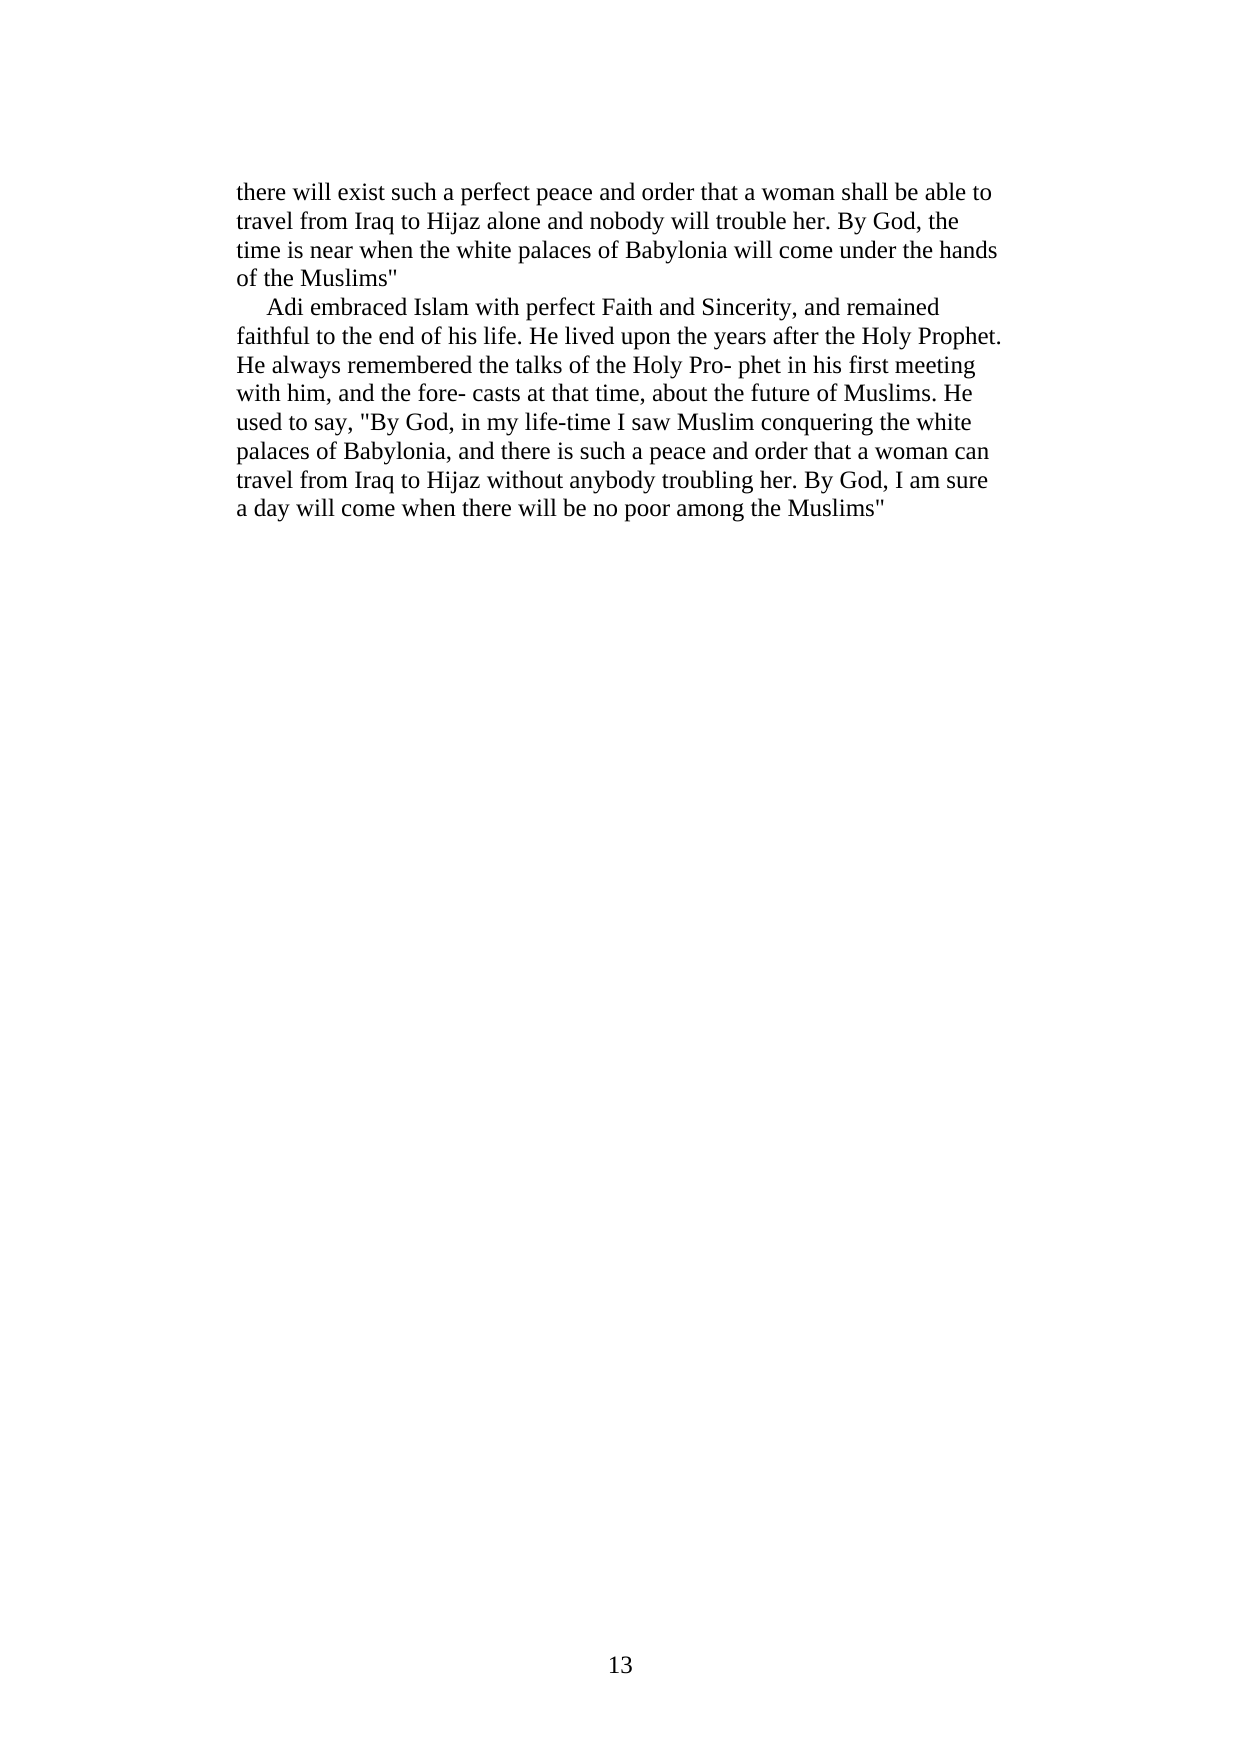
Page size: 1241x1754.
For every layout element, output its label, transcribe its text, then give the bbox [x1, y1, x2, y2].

text Adi embraced Islam with perfect Faith and Sincerity, and remained faithful to the end of his life. He lived upon the years after the Holy Prophet. He always remembered the talks of the Holy Pro- phet in his first meeting with him, and the fore- casts at that time, about the future of Muslims. He used to say, "By God, in my life-time I saw Muslim conquering the white palaces of Babylonia, and there is such a peace and order that a woman can travel from Iraq to Hijaz without anybody troubling her. By God, I am sure a day will come when there will be no poor among the Muslims" [236, 292, 1004, 522]
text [236, 177, 1004, 292]
